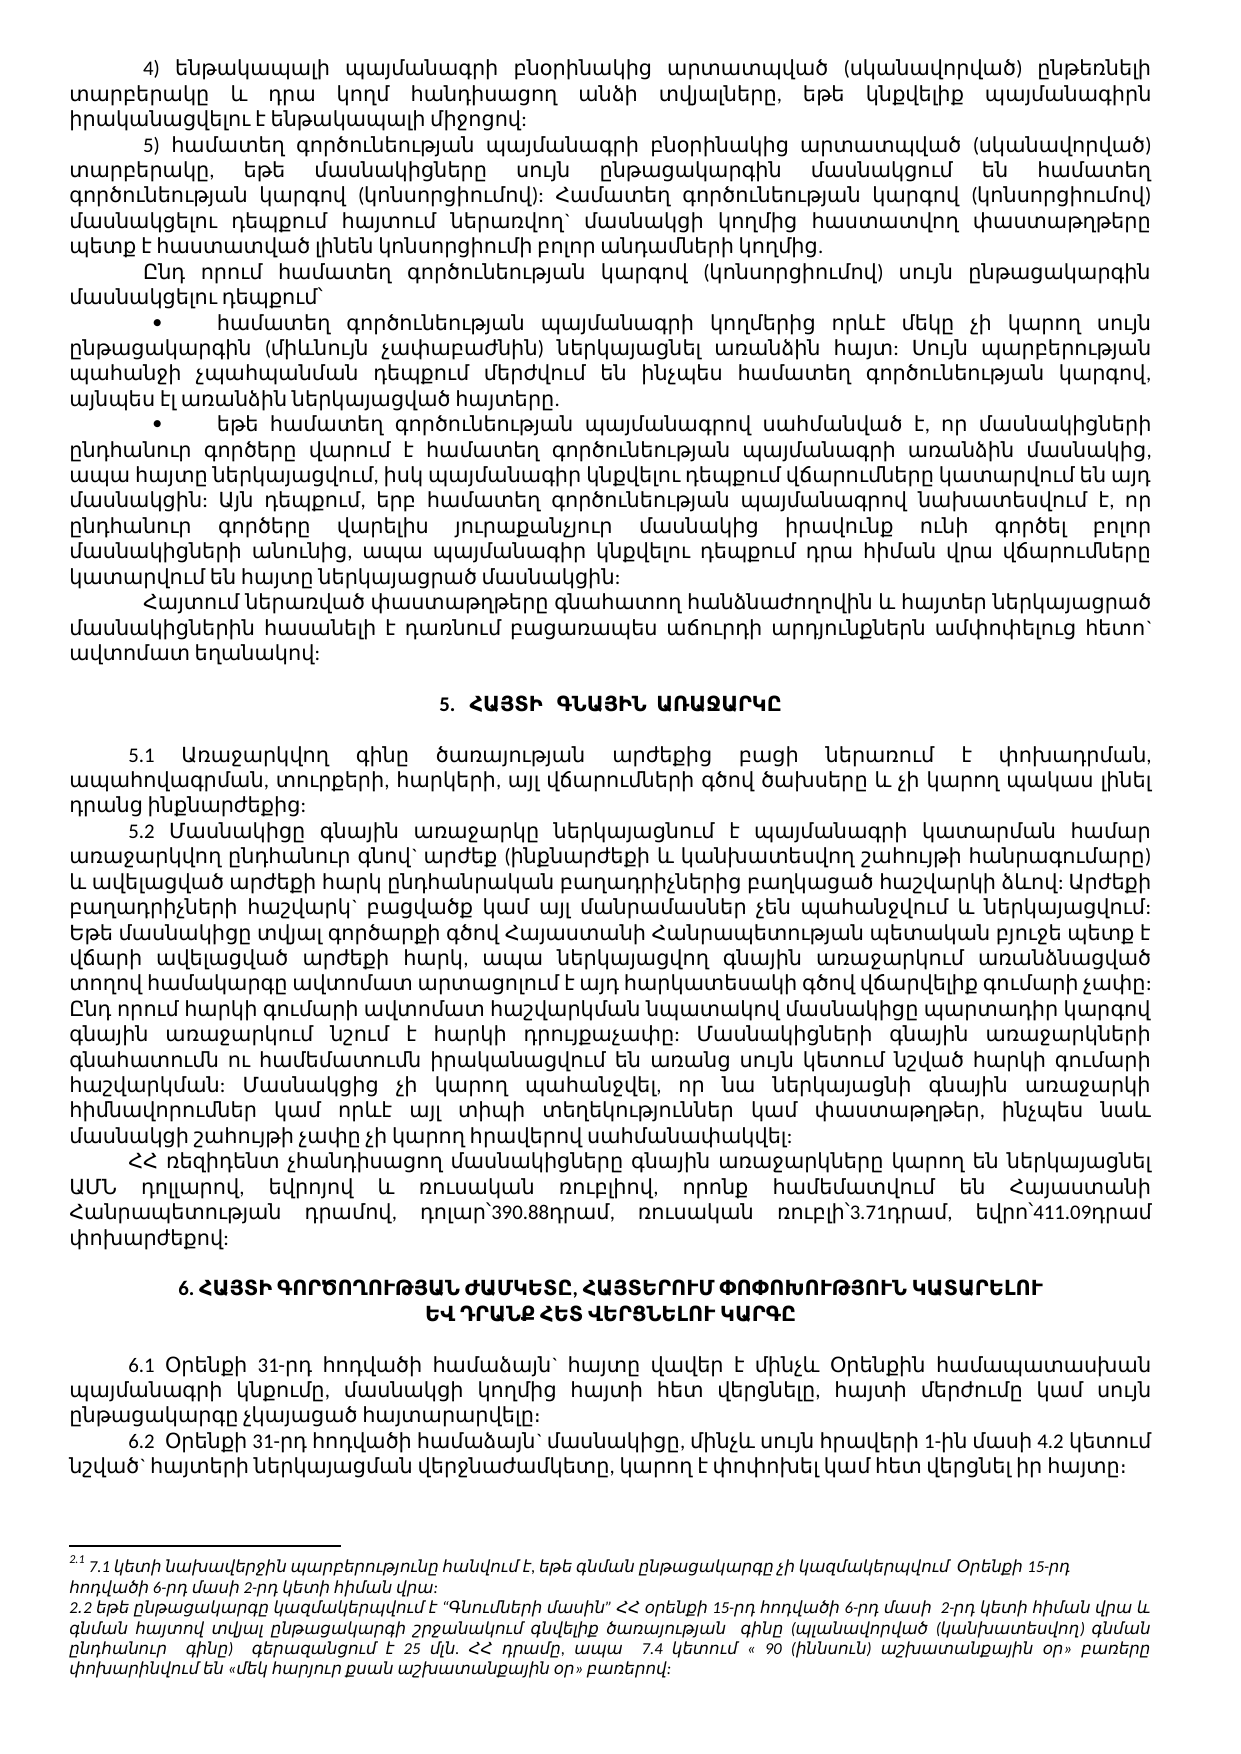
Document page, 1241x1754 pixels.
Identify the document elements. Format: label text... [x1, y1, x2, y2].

text 5.1 Առաջարկվող գինը ծառայության արժեքից բացի ներառում է փոխադրման, ապահովագրման, տուրքերի, հարկերի, այլ վճարումների գծով ծախսերը և չի կարող պակաս լինել դրանց ինքնարժեքից: [69, 742, 1152, 818]
text ՀՀ ռեզիդենտ չհանդիսացող մասնակիցները գնային առաջարկները կարող են ներկայացնել ԱՄՆ դոլլարով, եվրոյով և ռուսական ռուբլիով, որոնք համեմատվում են Հայաստանի Հանրապետության դրամով, դոլար՝390.88դրամ, ռուսական ռուբլի՝3.71դրամ, եվրո՝411.09դրամ փոխարժեքով: [69, 1148, 1152, 1250]
list եթե համատեղ գործունեության պայմանագրով սահմանված է, որ մասնակիցների ընդհանուր գործերը վարում է համատեղ գործունեության պայմանագրի առանձին մասնակից, ապա հայտը ներկայացվում, իսկ պայմանագիր կնքվելու դեպքում վճարումները կատարվում են այդ մասնակցին: Այն դեպքում, երբ համատեղ գործունեության պայմանագրով նախատեսվում է, որ ընդհանուր գործերը վարելիս յուրաքանչյուր մասնակից իրավունք ունի գործել բոլոր մասնակիցների անունից, ապա պայմանագիր կնքվելու դեպքում դրա հիման վրա վճարումները կատարվում են հայտը ներկայացրած մասնակցին: [69, 411, 1152, 589]
list համատեղ գործունեության պայմանագրի կողմերից որևէ մեկը չի կարող սույն ընթացակարգին (միևնույն չափաբաժնին) ներկայացնել առանձին հայտ: Սույն պարբերության պահանջի չպահպանման դեպքում մերժվում են ինչպես համատեղ գործունեության կարգով, այնպես էլ առանձին ներկայացված հայտերը. [69, 310, 1152, 411]
text 4) ենթակապալի պայմանագրի բնօրինակից արտատպված (սկանավորված) ընթեռնելի տարբերակը և դրա կողմ հանդիսացող անձի տվյալները, եթե կնքվելիք պայմանագիրն իրականացվելու է ենթակապալի միջոցով: [69, 56, 1152, 132]
text Ընդ որում համատեղ գործունեության կարգով (կոնսորցիումով) սույն ընթացակարգին մասնակցելու դեպքում՝ [69, 259, 1152, 310]
text 6.1 Օրենքի 31-րդ հոդվածի համաձայն` հայտը վավեր է մինչև Օրենքին համապատասխան պայմանագրի կնքումը, մասնակցի կողմից հայտի հետ վերցնելը, հայտի մերժումը կամ սույն ընթացակարգը չկայացած հայտարարվելը։ [69, 1352, 1152, 1428]
text 5) համատեղ գործունեության պայմանագրի բնօրինակից արտատպված (սկանավորված) տարբերակը, եթե մասնակիցները սույն ընթացակարգին մասնակցում են համատեղ գործունեության կարգով (կոնսորցիումով): Համատեղ գործունեության կարգով (կոնսորցիումով) մասնակցելու դեպքում հայտում ներառվող` մասնակցի կողմից հաստատվող փաստաթղթերը պետք է հաստատված լինեն կոնսորցիումի բոլոր անդամների կողմից. [69, 132, 1152, 259]
text 5.2 Մասնակիցը գնային առաջարկը ներկայացնում է պայմանագրի կատարման համար առաջարկվող ընդհանուր գնով` արժեք (ինքնարժեքի և կանխատեսվող շահույթի հանրագումարը) և ավելացված արժեքի հարկ ընդհանրական բաղադրիչներից բաղկացած հաշվարկի ձևով: Արժեքի բաղադրիչների հաշվարկ` բացվածք կամ այլ մանրամասներ չեն պահանջվում և ներկայացվում: Եթե մասնակիցը տվյալ գործարքի գծով Հայաստանի Հանրապետության պետական բյուջե պետք է վճարի ավելացված արժեքի հարկ, ապա ներկայացվող գնային առաջարկում առանձնացված տողով համակարգը ավտոմատ արտացոլում է այդ հարկատեսակի գծով վճարվելիք գումարի չափը: Ընդ որում հարկի գումարի ավտոմատ հաշվարկման նպատակով մասնակիցը պարտադիր կարգով գնային առաջարկում նշում է հարկի դրույքաչափը: Մասնակիցների գնային առաջարկների գնահատումն ու համեմատումն իրականացվում են առանց սույն կետում նշված հարկի գումարի հաշվարկման: Մասնակցից չի կարող պահանջվել, որ նա ներկայացնի գնային առաջարկի հիմնավորումներ կամ որևէ այլ տիպի տեղեկություններ կամ փաստաթղթեր, ինչպես նաև մասնակցի շահույթի չափը չի կարող հրավերով սահմանափակվել: [69, 818, 1152, 1148]
text Հայտում ներառված փաստաթղթերը գնահատող հանձնաժողովին և հայտեր ներկայացրած մասնակիցներին հասանելի է դառնում բացառապես աճուրդի արդյունքներն ամփոփելուց հետո` ավտոմատ եղանակով: [69, 589, 1152, 666]
text 6.2 Օրենքի 31-րդ հոդվածի համաձայն` մասնակիցը, մինչև սույն հրավերի 1-ին մասի 4.2 կետում նշված` հայտերի ներկայացման վերջնաժամկետը, կարող է փոփոխել կամ հետ վերցնել իր հայտը։ [69, 1428, 1152, 1479]
text ԵՎ ԴՐԱՆՔ ՀԵՏ ՎԵՐՑՆԵԼՈՒ ԿԱՐԳԸ [69, 1301, 1152, 1326]
text 6. ՀԱՅՏԻ ԳՈՐԾՈՂՈՒԹՅԱՆ ԺԱՄԿԵՏԸ, ՀԱՅՏԵՐՈՒՄ ՓՈՓՈԽՈՒԹՅՈՒՆ ԿԱՏԱՐԵԼՈՒ [69, 1276, 1152, 1301]
text 5. ՀԱՅՏԻ ԳՆԱՅԻՆ ԱՌԱՋԱՐԿԸ [69, 691, 1152, 716]
